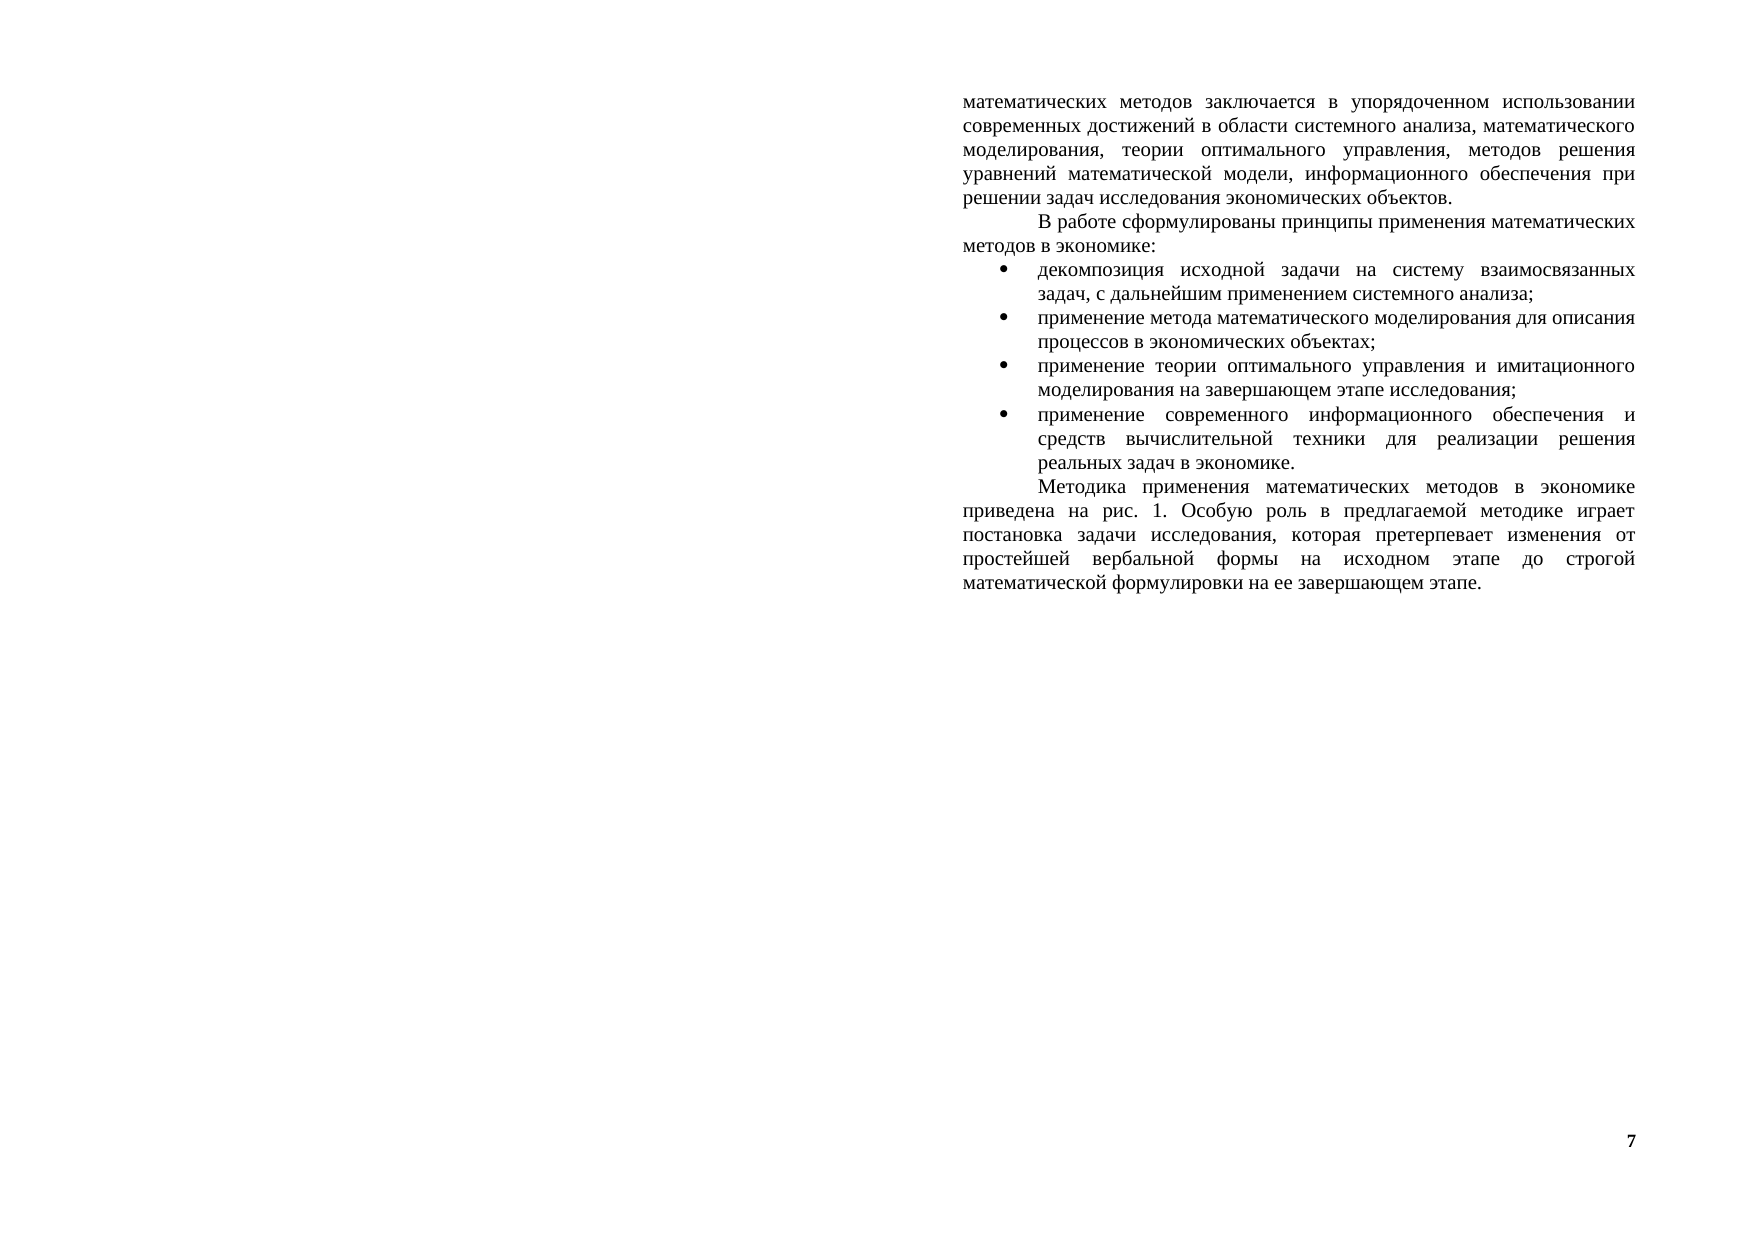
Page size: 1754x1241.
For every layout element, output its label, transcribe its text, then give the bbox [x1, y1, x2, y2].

list Методика применения математических методов в экономике приведена на рис. 1. Особую роль в предлагаемой методике играет постановка задачи исследования, которая претерпевает изменения от простейшей вербальной формы на исходном этапе до строгой математической формулировки на ее завершающем этапе. [963, 474, 1636, 594]
list применение теории оптимального управления и имитационного моделирования на завершающем этапе исследования; [1000, 353, 1636, 401]
list применение современного информационного обеспечения и средств вычислительной техники для реализации решения реальных задач в экономике. [1000, 401, 1636, 474]
list В работе сформулированы принципы применения математических методов в экономике: [963, 209, 1636, 257]
list декомпозиция исходной задачи на систему взаимосвязанных задач, с дальнейшим применением системного анализа; [1000, 257, 1636, 305]
list применение метода математического моделирования для описания процессов в экономических объектах; [1000, 305, 1636, 353]
